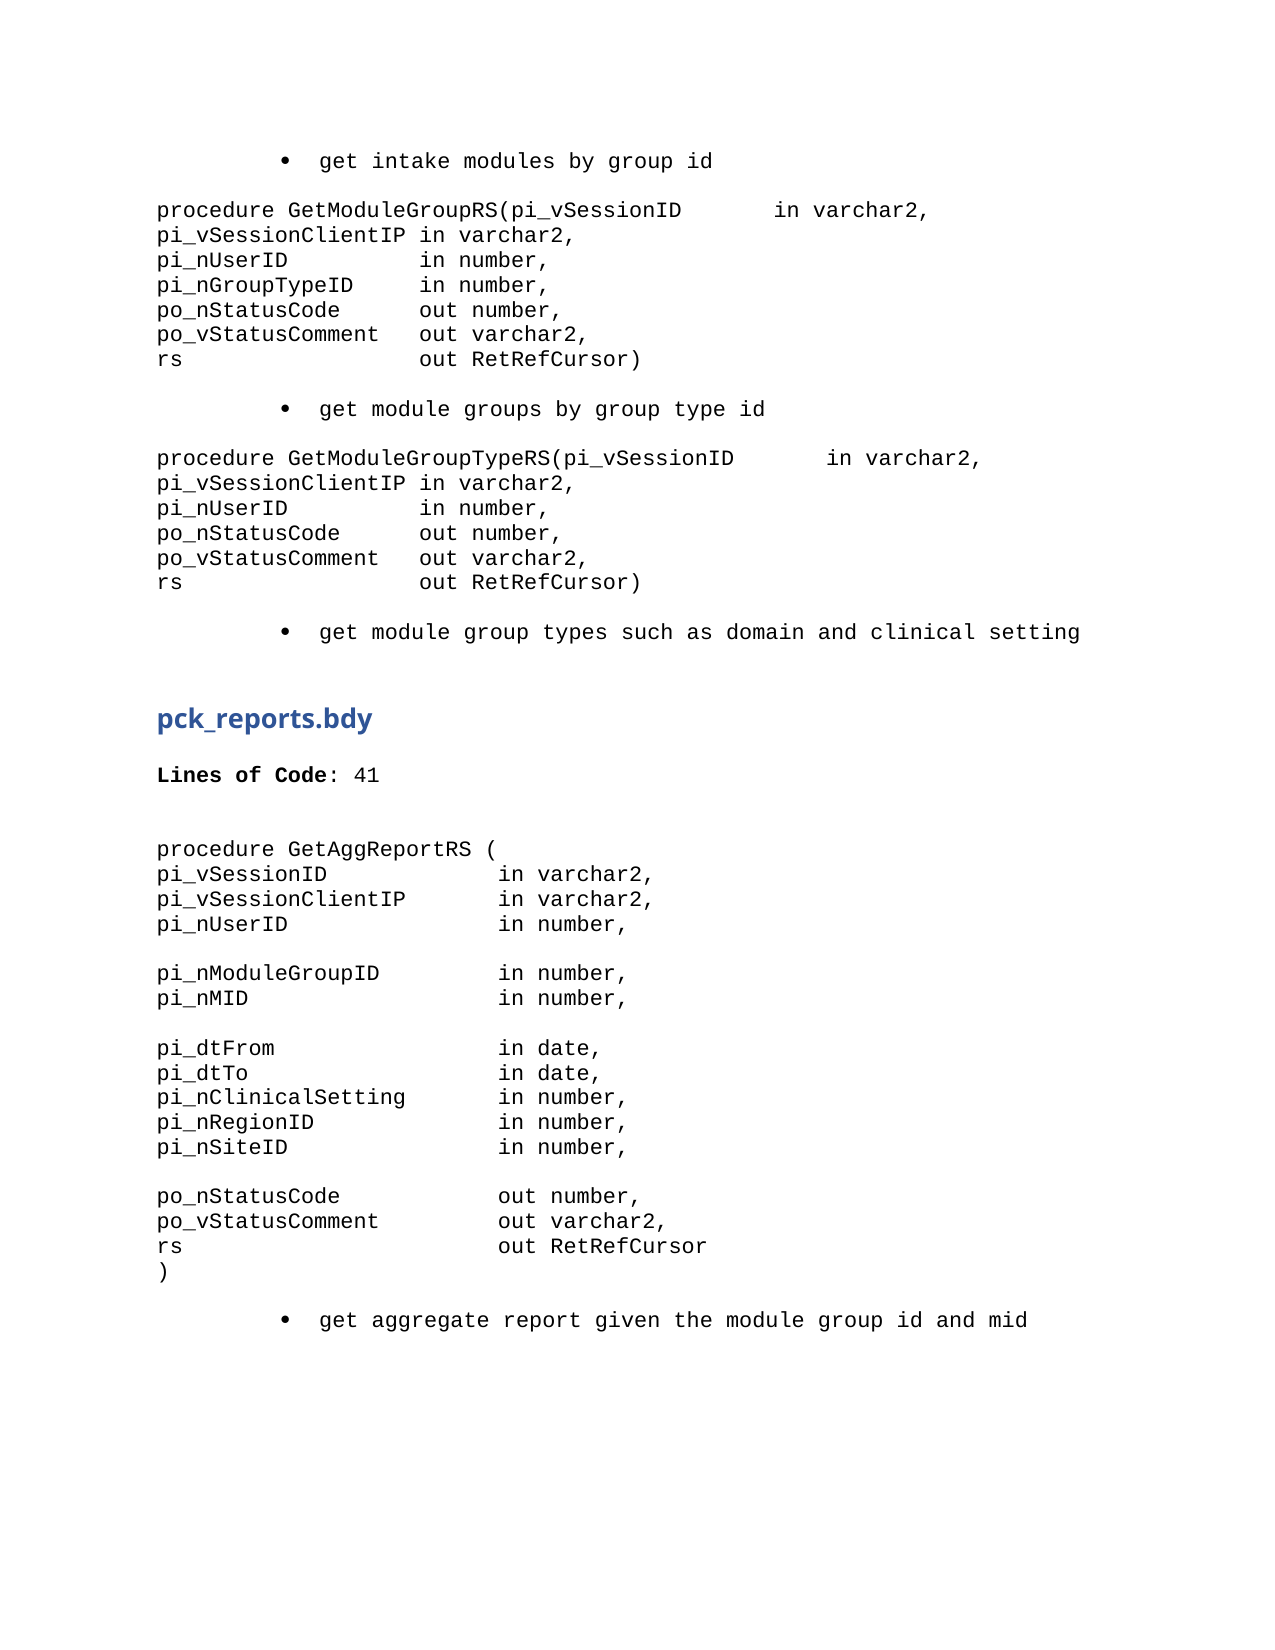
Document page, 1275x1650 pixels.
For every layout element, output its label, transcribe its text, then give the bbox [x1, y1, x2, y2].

text pi_vSessionClientIP in varchar2, [156, 888, 1118, 913]
text pi_vSessionID in varchar2, [156, 863, 1118, 888]
text po_nStatusCode out number, [156, 522, 1118, 547]
text po_vStatusComment out varchar2, [156, 1210, 1118, 1235]
text pi_nModuleGroupID in number, [156, 962, 1118, 987]
text pi_nClinicalSetting in number, [156, 1086, 1118, 1111]
text pi_nMID in number, [156, 987, 1118, 1012]
list get aggregate report given the module group id and mid [281, 1309, 1118, 1334]
list get module group types such as domain and clinical setting [281, 621, 1118, 646]
list get module groups by group type id [281, 398, 1118, 423]
text pi_dtTo in date, [156, 1062, 1118, 1086]
text po_nStatusCode out number, [156, 299, 1118, 323]
text procedure GetModuleGroupRS(pi_vSessionID in varchar2, [156, 199, 1118, 224]
text pi_nUserID in number, [156, 497, 1118, 522]
text rs out RetRefCursor [156, 1235, 1118, 1260]
text pi_nGroupTypeID in number, [156, 274, 1118, 299]
text rs out RetRefCursor) [156, 348, 1118, 373]
text po_vStatusComment out varchar2, [156, 547, 1118, 571]
text pi_nUserID in number, [156, 249, 1118, 274]
text pi_vSessionClientIP in varchar2, [156, 224, 1118, 249]
text rs out RetRefCursor) [156, 571, 1118, 596]
text Lines of Code: 41 [156, 764, 1118, 789]
text pi_nSiteID in number, [156, 1136, 1118, 1161]
text pi_nUserID in number, [156, 913, 1118, 938]
text ) [156, 1260, 1118, 1285]
text pi_vSessionClientIP in varchar2, [156, 472, 1118, 497]
text po_vStatusComment out varchar2, [156, 323, 1118, 348]
subtitle pck_reports.bdy [156, 699, 1118, 736]
text po_nStatusCode out number, [156, 1186, 1118, 1210]
text pi_nRegionID in number, [156, 1111, 1118, 1136]
text procedure GetModuleGroupTypeRS(pi_vSessionID in varchar2, [156, 447, 1118, 472]
list get intake modules by group id [281, 150, 1118, 175]
text procedure GetAggReportRS ( [156, 838, 1118, 863]
text pi_dtFrom in date, [156, 1037, 1118, 1062]
